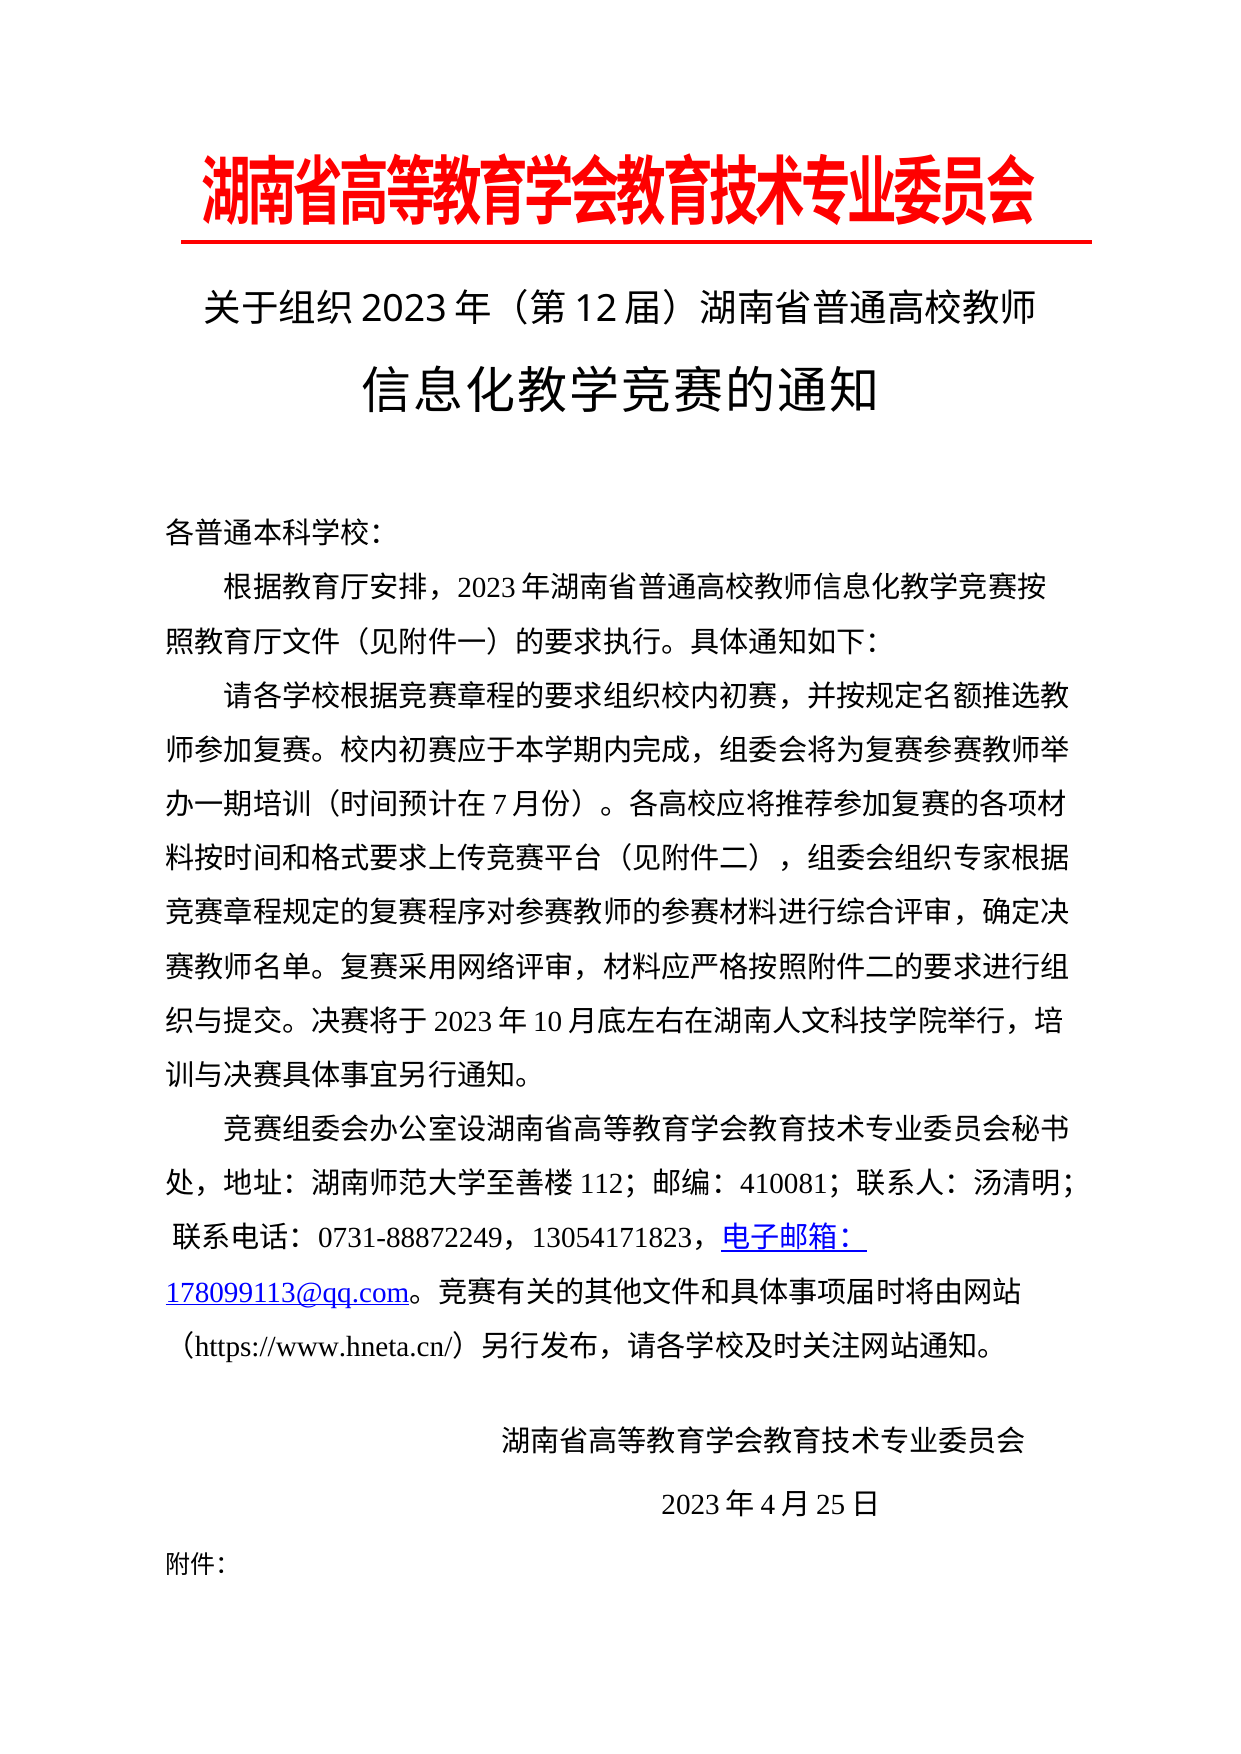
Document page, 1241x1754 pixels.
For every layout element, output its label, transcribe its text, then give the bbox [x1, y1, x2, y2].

text 根据教育厅安排，2023年湖南省普通高校教师信息化教学竞赛按照教育厅文件（见附件一）的要求执行。具体通知如下： [165, 554, 1075, 663]
text 湖南省高等教育学会教育技术专业委员会 [165, 132, 1075, 240]
text 各普通本科学校： [165, 500, 1075, 554]
text 附件： [165, 1544, 1075, 1581]
text 请各学校根据竞赛章程的要求组织校内初赛，并按规定名额推选教师参加复赛。校内初赛应于本学期内完成，组委会将为复赛参赛教师举办一期培训（时间预计在7月份）。各高校应将推荐参加复赛的各项材料按时间和格式要求上传竞赛平台（见附件二），组委会组织专家根据竞赛章程规定的复赛程序对参赛教师的参赛材料进行综合评审，确定决赛教师名单。复赛采用网络评审，材料应严格按照附件二的要求进行组织与提交。决赛将于2023年10月底左右在湖南人文科技学院举行，培训与决赛具体事宜另行通知。 [165, 663, 1075, 1096]
text 湖南省高等教育学会教育技术专业委员会 [165, 1417, 1075, 1460]
text 竞赛组委会办公室设湖南省高等教育学会教育技术专业委员会秘书处，地址：湖南师范大学至善楼112；邮编：410081；联系人：汤清明； 联系电话：0731-88872249，13054171823，电子邮箱：178099113@qq.com。竞赛有关的其他文件和具体事项届时将由网站（https://www.hneta.cn/）另行发布，请各学校及时关注网站通知。 [165, 1096, 1075, 1367]
text 2023年4月25日 [165, 1481, 1075, 1523]
text 信息化教学竞赛的通知 [165, 338, 1075, 435]
text 关于组织2023年（第12届）湖南省普通高校教师 [165, 273, 1075, 338]
